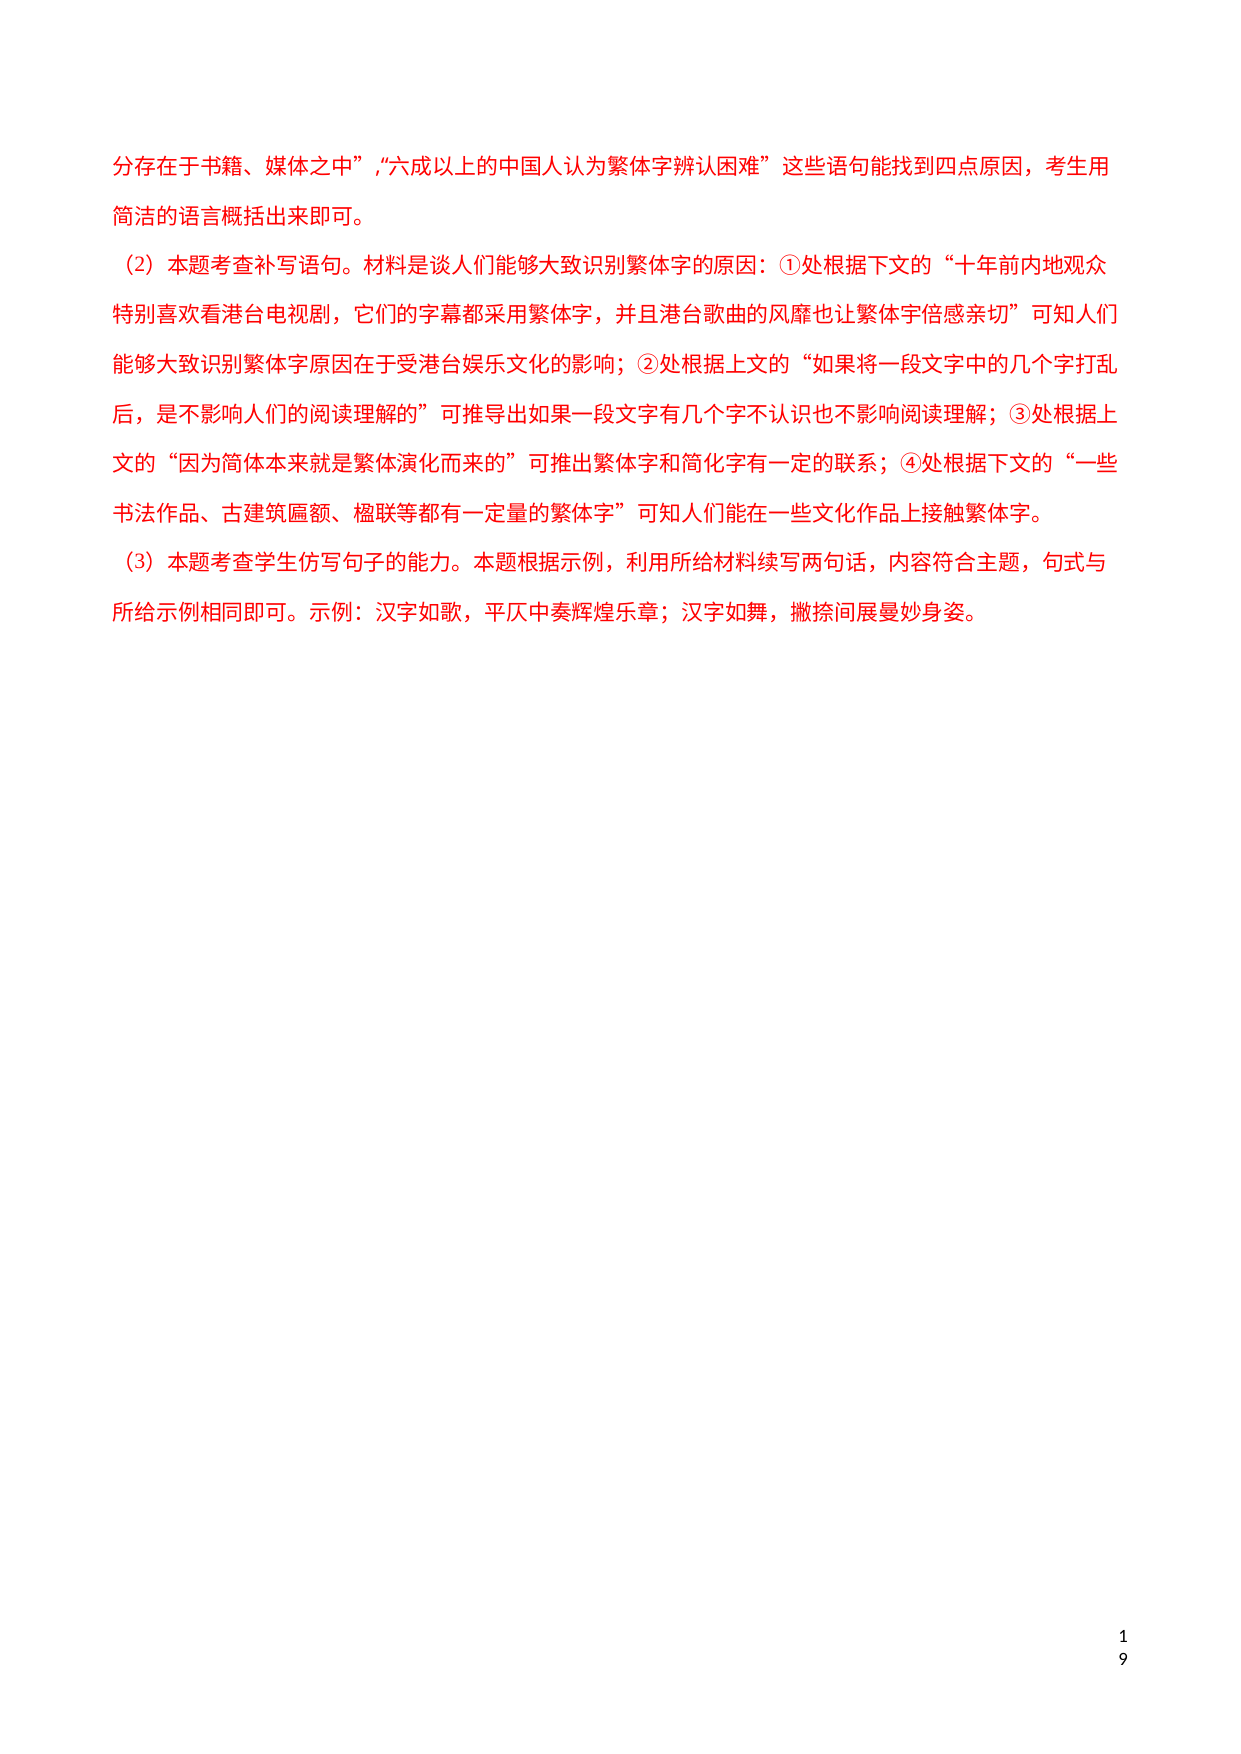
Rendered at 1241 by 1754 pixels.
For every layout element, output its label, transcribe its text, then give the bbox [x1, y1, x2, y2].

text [112, 148, 1128, 231]
text （2）本题考查补写语句。材料是谈人们能够大致识别繁体字的原因：①处根据下文的“十年前内地观众特别喜欢看港台电视剧，它们的字幕都采用繁体字，并且港台歌曲的风靡也让繁体宇倍感亲切”可知人们能够大致识别繁体字原因在于受港台娱乐文化的影响；②处根据上文的“如果将一段文字中的几个字打乱后，是不影响人们的阅读理解的”可推导出如果一段文字有几个字不认识也不影响阅读理解；③处根据上文的“因为简体本来就是繁体演化而来的”可推出繁体字和简化字有一定的联系；④处根据下文的“一些书法作品、古建筑匾额、楹联等都有一定量的繁体字”可知人们能在一些文化作品上接触繁体字。 [112, 247, 1128, 528]
text （3）本题考查学生仿写句子的能力。本题根据示例，利用所给材料续写两句话，内容符合主题，句式与所给示例相同即可。示例：汉字如歌，平仄中奏辉煌乐章；汉字如舞，撇捺间展曼妙身姿。 [112, 544, 1128, 627]
